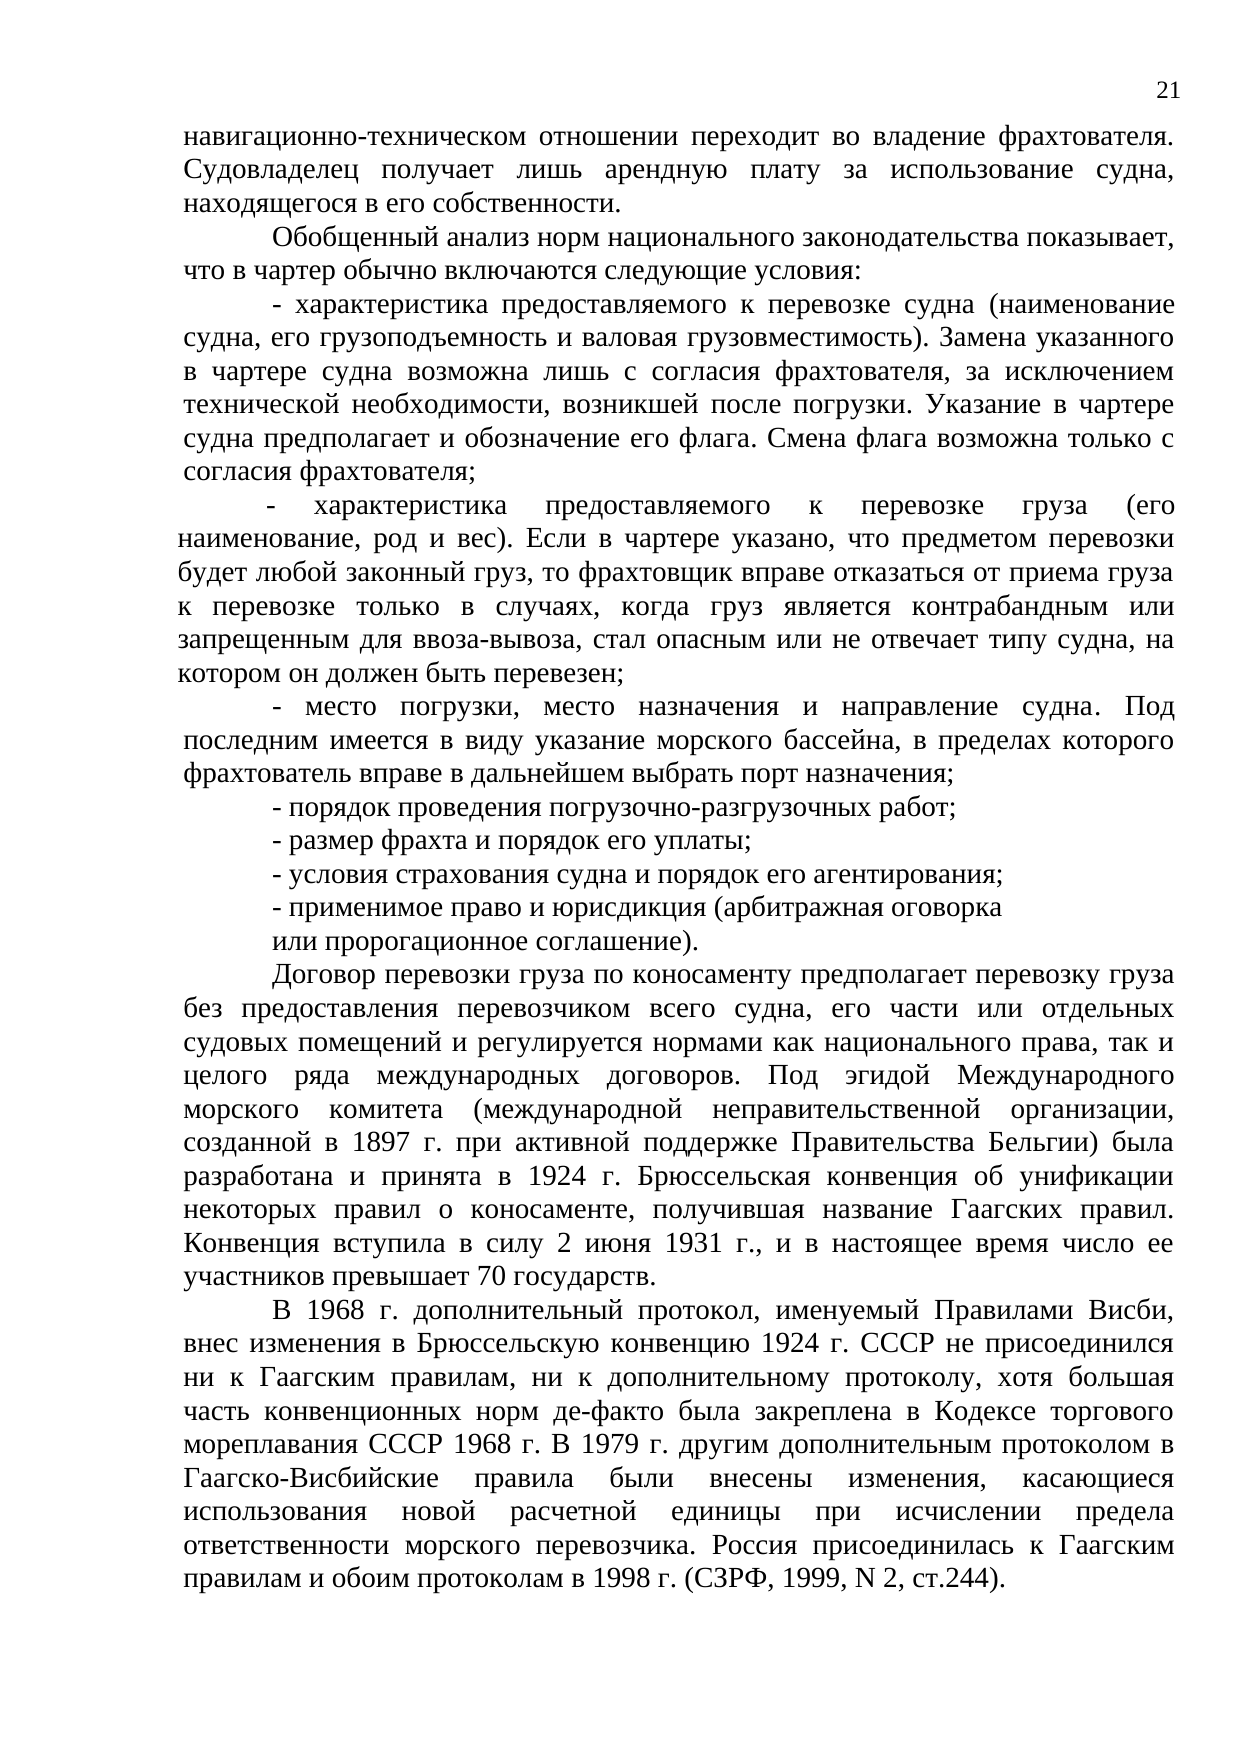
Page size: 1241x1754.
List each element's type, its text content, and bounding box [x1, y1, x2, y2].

text или пророгационное соглашение). [183, 923, 1175, 957]
text В 1968 г. дополнительный протокол, именуемый Правилами Висби, внес изменения в Брюссельскую конвенцию 1924 г. СССР не присоединился ни к Гаагским правилам, ни к дополнительному протоколу, хотя большая часть конвенционных норм де-факто была закреплена в Кодексе торгового мореплавания СССР 1968 г. В 1979 г. другим дополнительным протоколом в Гаагско-Висбийские правила были внесены изменения, касающиеся использования новой расчетной единицы при исчислении предела ответственности морского перевозчика. Россия присоединилась к Гаагским правилам и обоим протоколам в 1998 г. (СЗРФ, 1999, N 2, ст.244). [183, 1292, 1175, 1594]
text - характеристика предоставляемого к перевозке груза (его наименование, род и вес). Если в чартере указано, что предметом перевозки будет любой законный груз, то фрахтовщик вправе отказаться от приема груза к перевозке только в случаях, когда груз является контрабандным или запрещенным для ввоза-вывоза, стал опасным или не отвечает типу судна, на котором он должен быть перевезен; [177, 487, 1175, 688]
text Договор перевозки груза по коносаменту предполагает перевозку груза без предоставления перевозчиком всего судна, его части или отдельных судовых помещений и регулируется нормами как национального права, так и целого ряда международных договоров. Под эгидой Международного морского комитета (международной неправительственной организации, созданной в 1897 г. при активной поддержке Правительства Бельгии) была разработана и принята в 1924 г. Брюссельская конвенция об унификации некоторых правил о коносаменте, получившая название Гаагских правил. Конвенция вступила в силу 2 июня 1931 г., и в настоящее время число ее участников превышает 70 государств. [183, 957, 1175, 1292]
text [183, 118, 1175, 219]
text - порядок проведения погрузочно-разгрузочных работ; [183, 789, 1175, 822]
text - место погрузки, место назначения и направление судна. Под последним имеется в виду указание морского бассейна, в пределах которого фрахтователь вправе в дальнейшем выбрать порт назначения; [183, 688, 1175, 789]
text - условия страхования судна и порядок его агентирования; [183, 856, 1175, 889]
text - размер фрахта и порядок его уплаты; [183, 822, 1175, 856]
text - характеристика предоставляемого к перевозке судна (наименование судна, его грузоподъемность и валовая грузовместимость). Замена указанного в чартере судна возможна лишь с согласия фрахтователя, за исключением технической необходимости, возникшей после погрузки. Указание в чартере судна предполагает и обозначение его флага. Смена флага возможна только с согласия фрахтователя; [183, 286, 1175, 487]
text Обобщенный анализ норм национального законодательства показывает, что в чартер обычно включаются следующие условия: [183, 219, 1175, 286]
text - применимое право и юрисдикция (арбитражная оговорка [183, 889, 1175, 923]
